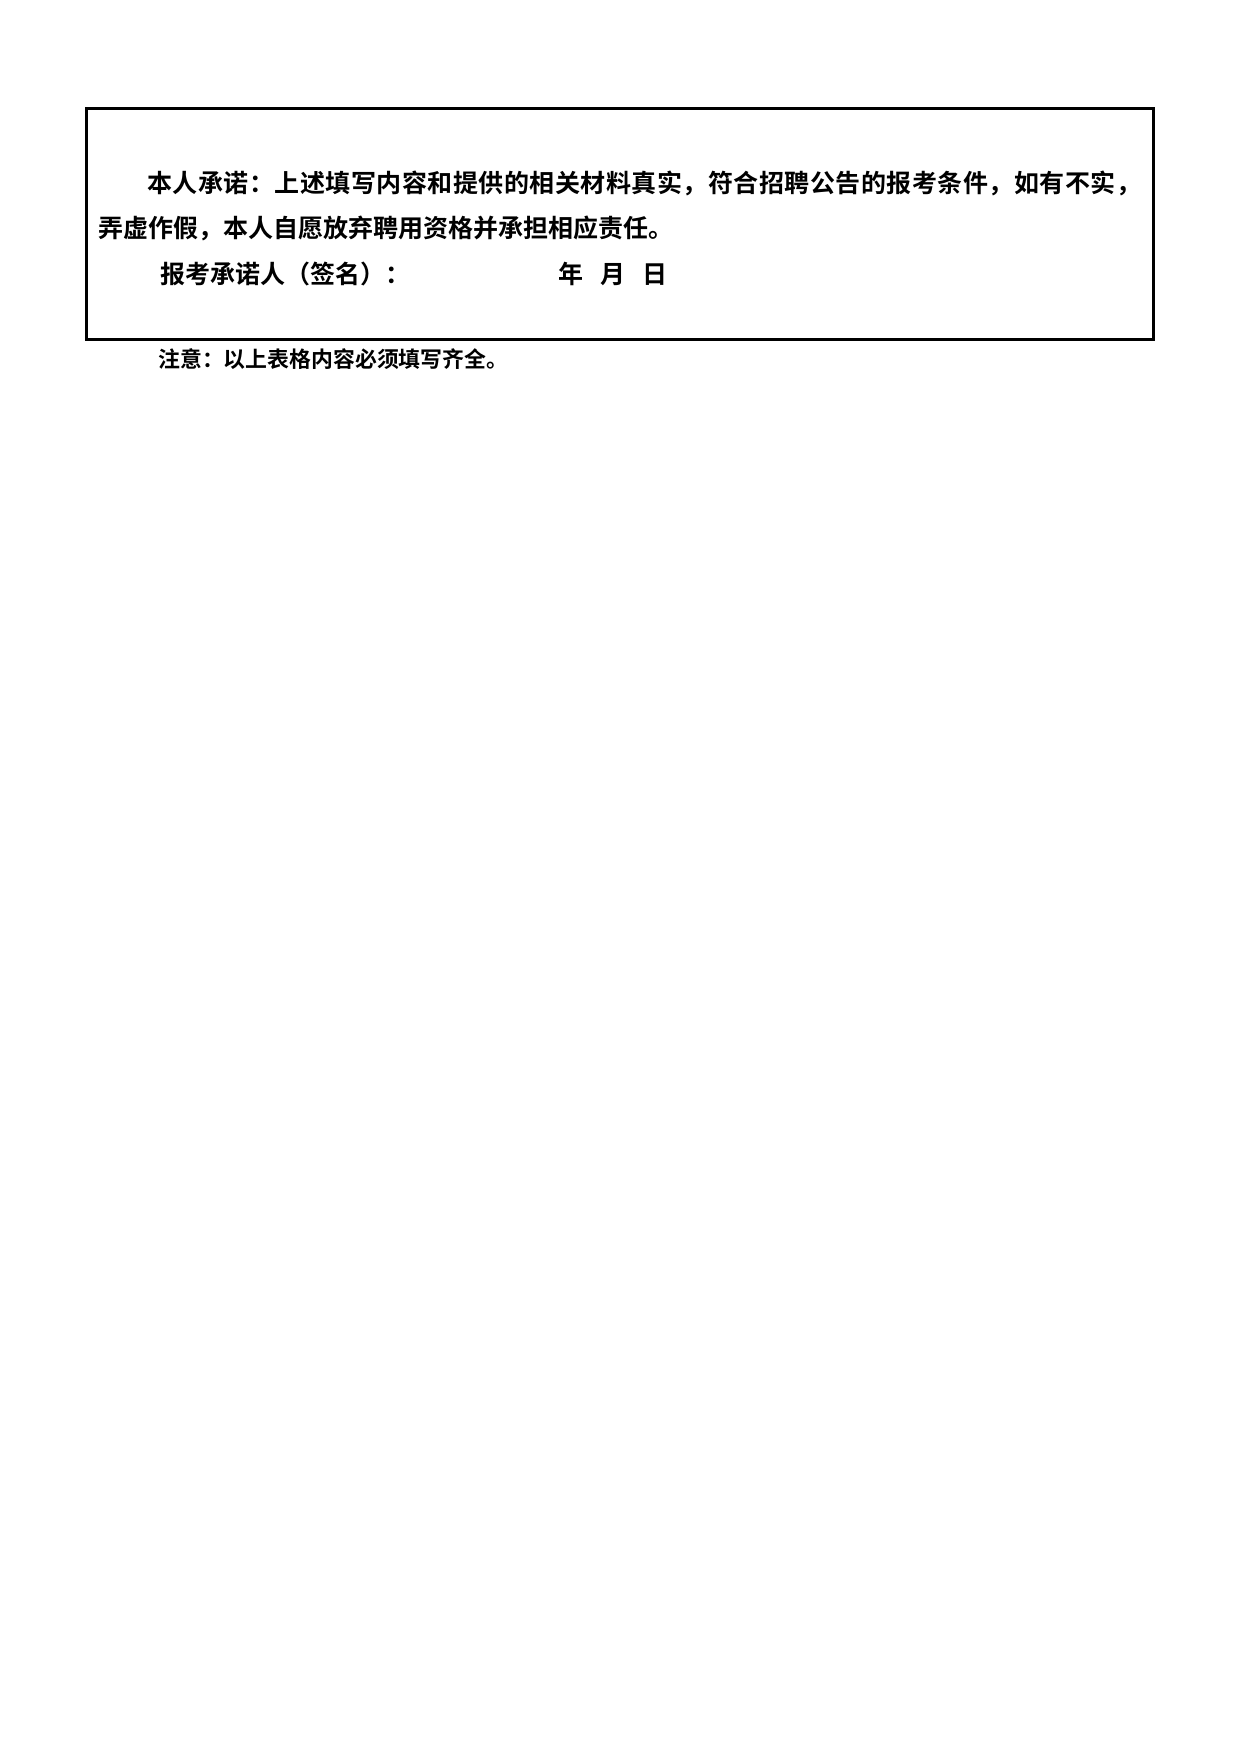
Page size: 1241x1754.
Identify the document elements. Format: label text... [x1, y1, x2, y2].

text 注意：以上表格内容必须填写齐全。 [158, 341, 1053, 374]
table_cell 本人承诺：上述填写内容和提供的相关材料真实，符合招聘公告的报考条件，如有不实，弄虚作假，本人自愿放弃聘用资格并承担相应责任。 报考承诺人（签名）： 年 月 日 [88, 110, 1152, 338]
